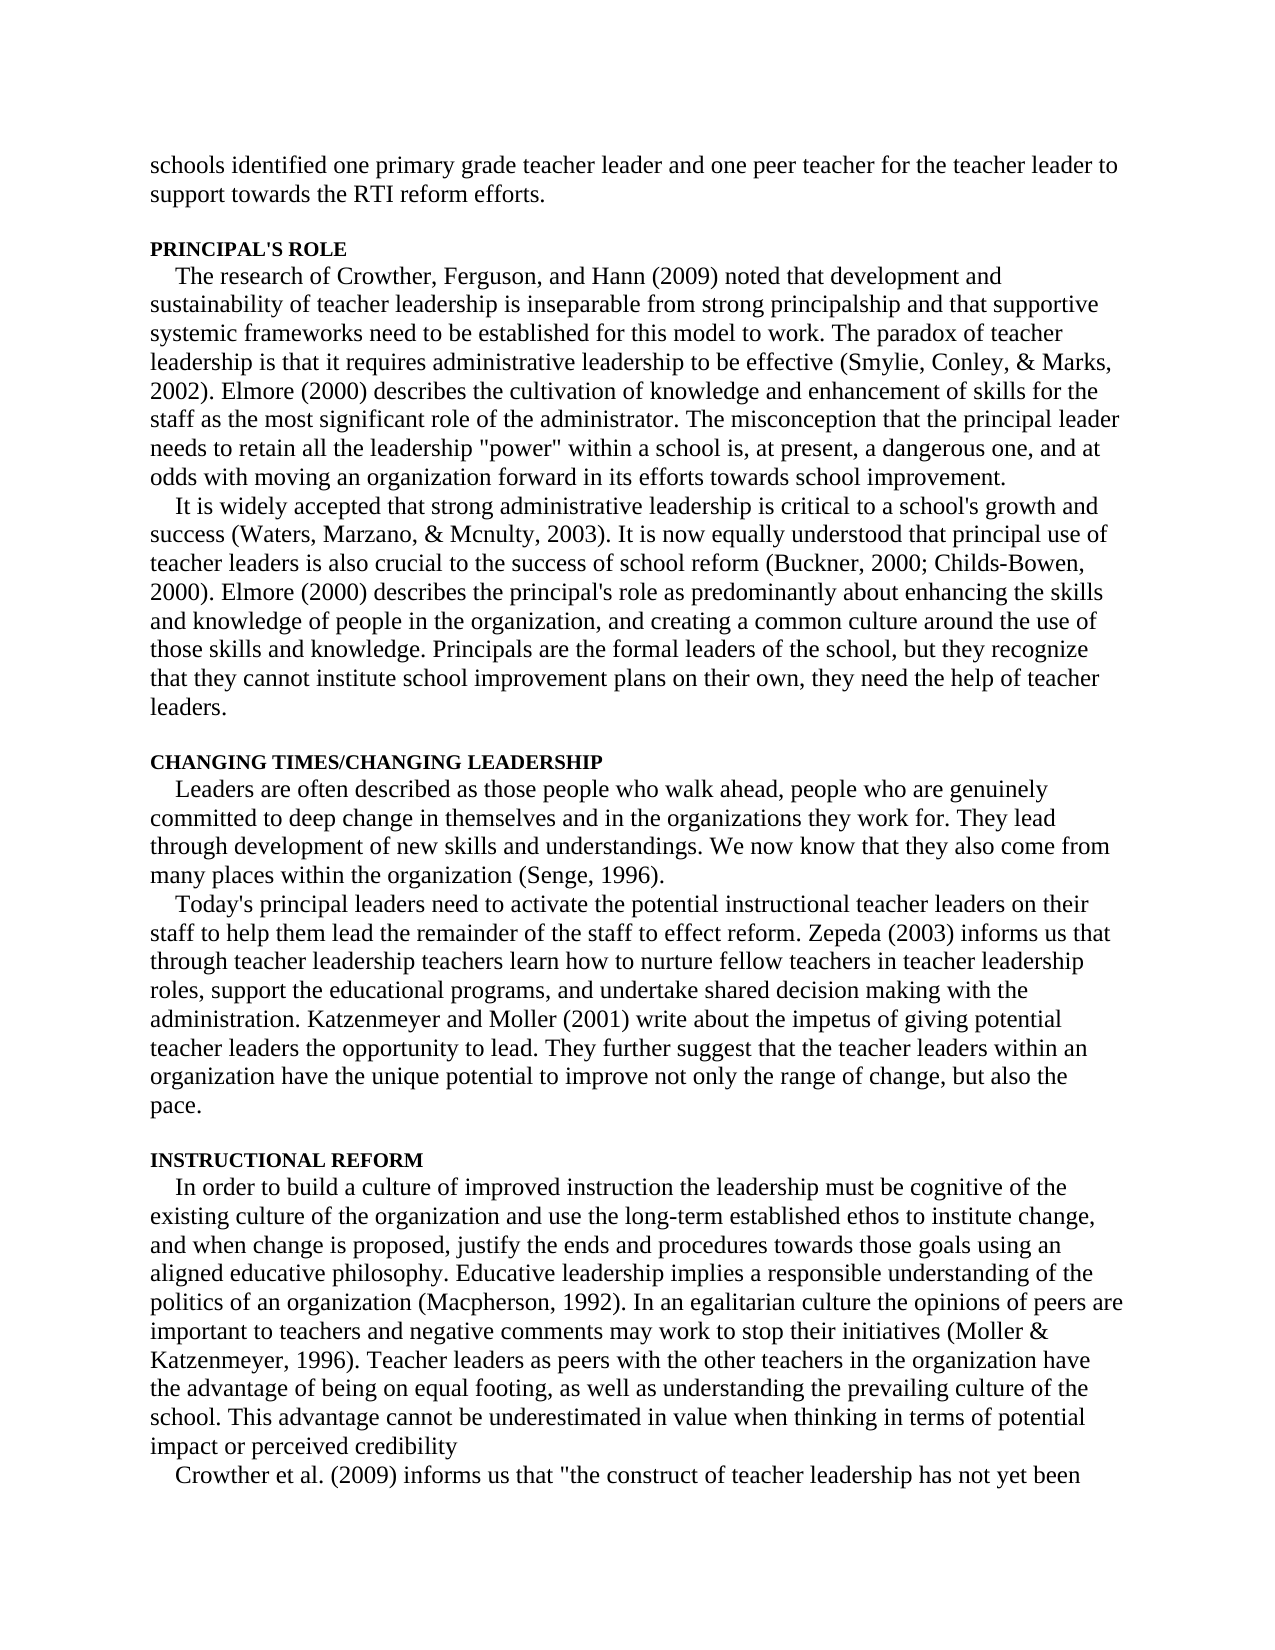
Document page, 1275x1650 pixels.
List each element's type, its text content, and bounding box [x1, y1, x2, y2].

text CHANGING TIMES/CHANGING LEADERSHIP Leaders are often described as those people who walk ahead, people who are genuinely committed to deep change in themselves and in the organizations they work for. They lead through development of new skills and understandings. We now know that they also come from many places within the organization (Senge, 1996). Today's principal leaders need to activate the potential instructional teacher leaders on their staff to help them lead the remainder of the staff to effect reform. Zepeda (2003) informs us that through teacher leadership teachers learn how to nurture fellow teachers in teacher leadership roles, support the educational programs, and undertake shared decision making with the administration. Katzenmeyer and Moller (2001) write about the impetus of giving potential teacher leaders the opportunity to lead. They further suggest that the teacher leaders within an organization have the unique potential to improve not only the range of change, but also the pace. [150, 750, 1125, 1119]
text PRINCIPAL'S ROLE The research of Crowther, Ferguson, and Hann (2009) noted that development and sustainability of teacher leadership is inseparable from strong principalship and that supportive systemic frameworks need to be established for this model to work. The paradox of teacher leadership is that it requires administrative leadership to be effective (Smylie, Conley, & Marks, 2002). Elmore (2000) describes the cultivation of knowledge and enhancement of skills for the staff as the most significant role of the administrator. The misconception that the principal leader needs to retain all the leadership "power" within a school is, at present, a dangerous one, and at odds with moving an organization forward in its efforts towards school improvement. It is widely accepted that strong administrative leadership is critical to a school's growth and success (Waters, Marzano, & Mcnulty, 2003). It is now equally understood that principal use of teacher leaders is also crucial to the success of school reform (Buckner, 2000; Childs-Bowen, 2000). Elmore (2000) describes the principal's role as predominantly about enhancing the skills and knowledge of people in the organization, and creating a common culture around the use of those skills and knowledge. Principals are the formal leaders of the school, but they recognize that they cannot institute school improvement plans on their own, they need the help of teacher leaders. [150, 237, 1125, 721]
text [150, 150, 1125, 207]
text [150, 1148, 1125, 1488]
